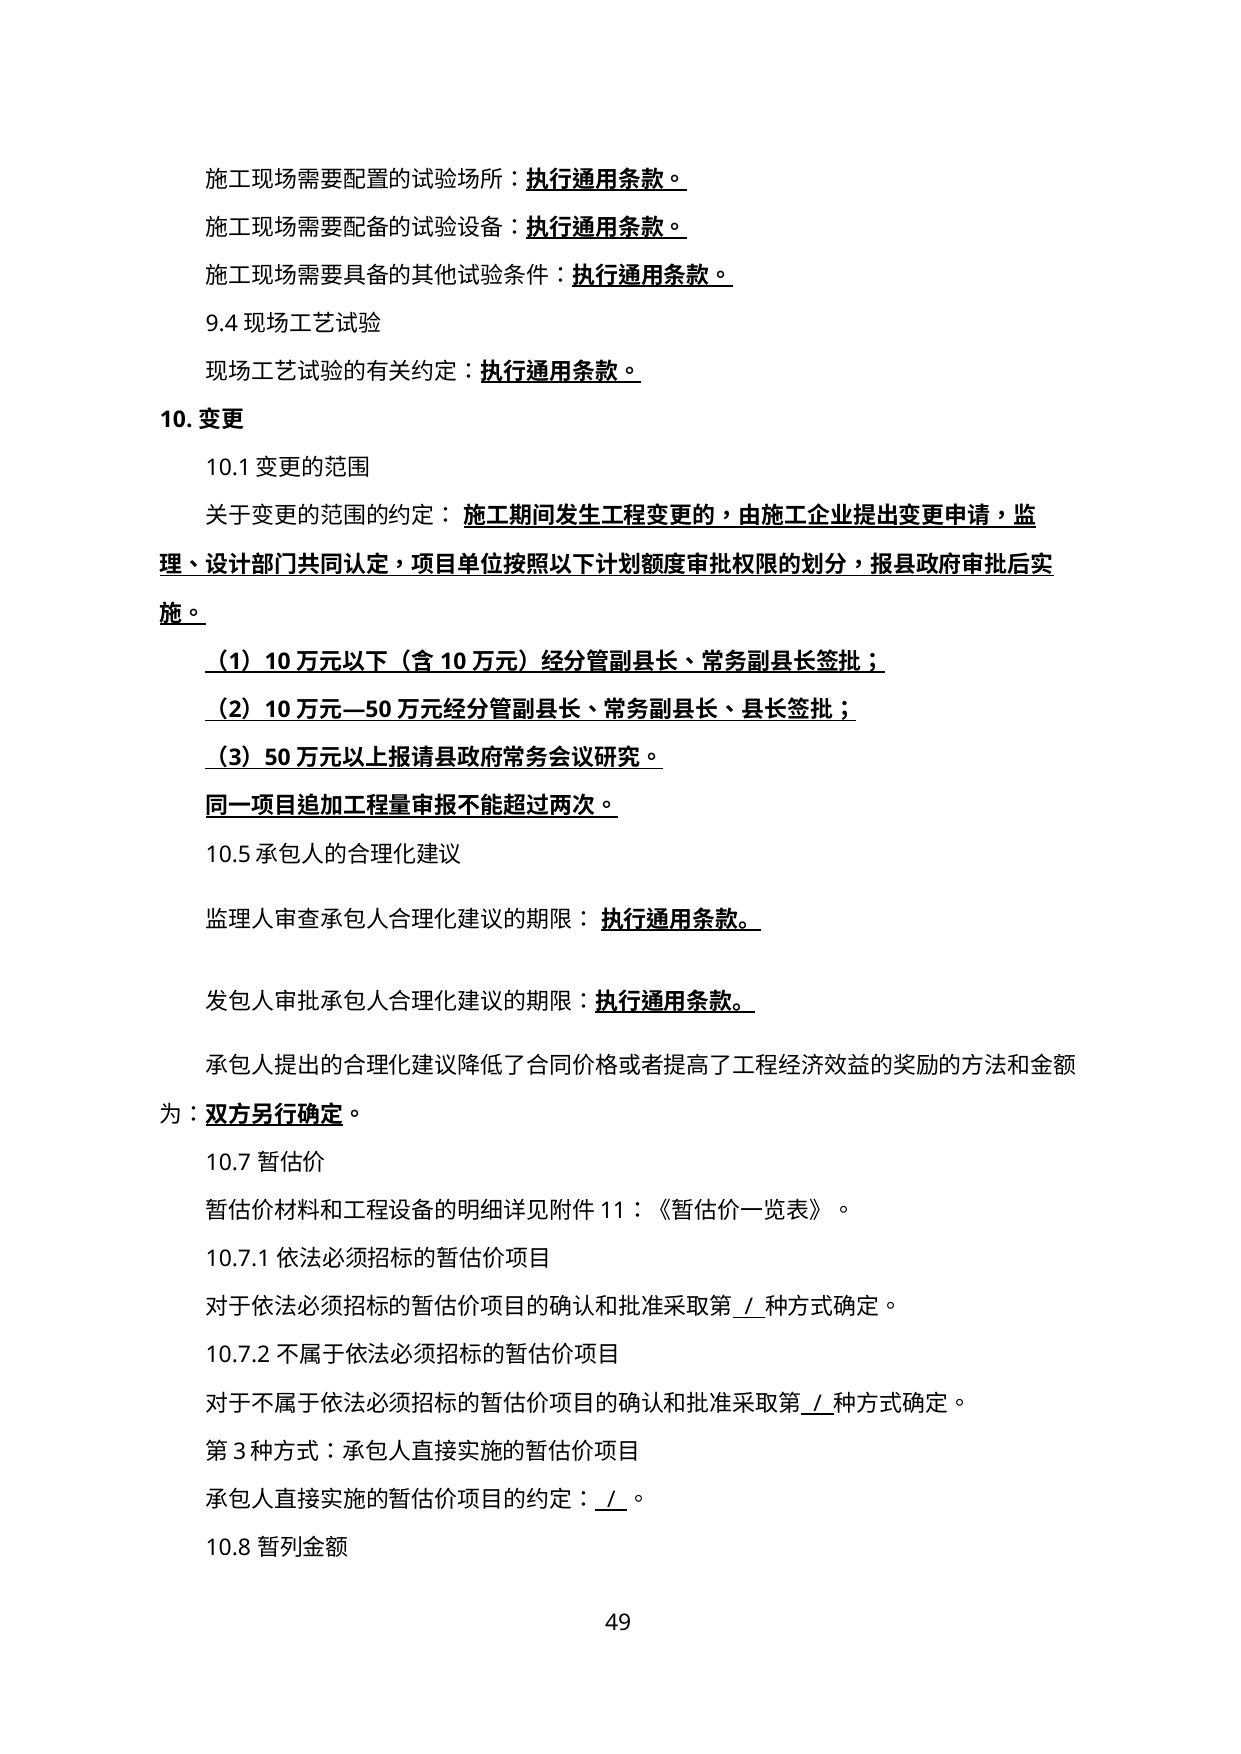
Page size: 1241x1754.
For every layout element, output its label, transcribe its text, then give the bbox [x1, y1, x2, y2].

text （1）10 万元以下（含 10 万元）经分管副县长、常务副县长签批； [159, 644, 1078, 677]
text （3）50 万元以上报请县政府常务会议研究。 [159, 741, 1078, 773]
text 承包人直接实施的暂估价项目的约定： / 。 [159, 1482, 1078, 1515]
text 同一项目追加工程量审报不能超过两次。 [159, 789, 1078, 821]
text 第3种方式：承包人直接实施的暂估价项目 [159, 1434, 1078, 1467]
text 10.5承包人的合理化建议 [159, 837, 1078, 869]
text 10.7.2 不属于依法必须招标的暂估价项目 [159, 1338, 1078, 1370]
text 关于变更的范围的约定： 施工期间发生工程变更的，由施工企业提出变更申请，监理、设计部门共同认定，项目单位按照以下计划额度审批权限的划分，报县政府审批后实施。 [159, 499, 1078, 629]
text 施工现场需要具备的其他试验条件：执行通用条款。 [159, 258, 1078, 291]
text 对于不属于依法必须招标的暂估价项目的确认和批准采取第 / 种方式确定。 [159, 1386, 1078, 1418]
text 暂估价材料和工程设备的明细详见附件11：《暂估价一览表》。 [159, 1193, 1078, 1226]
text 10. 变更 [159, 403, 1078, 435]
text （2）10 万元—50 万元经分管副县长、常务副县长、县长签批； [159, 693, 1078, 725]
text 承包人提出的合理化建议降低了合同价格或者提高了工程经济效益的奖励的方法和金额为：双方另行确定。 [159, 1048, 1078, 1130]
text 施工现场需要配置的试验场所：执行通用条款。 [159, 162, 1078, 194]
text 监理人审查承包人合理化建议的期限： 执行通用条款。 [159, 885, 1078, 950]
text 10.7.1 依法必须招标的暂估价项目 [159, 1242, 1078, 1274]
text 现场工艺试验的有关约定：执行通用条款。 [159, 354, 1078, 387]
text 10.7 暂估价 [159, 1145, 1078, 1178]
text 发包人审批承包人合理化建议的期限：执行通用条款。 [159, 967, 1078, 1032]
text 对于依法必须招标的暂估价项目的确认和批准采取第 / 种方式确定。 [159, 1290, 1078, 1322]
text 施工现场需要配备的试验设备：执行通用条款。 [159, 210, 1078, 243]
text 10.8 暂列金额 [159, 1530, 1078, 1563]
text 10.1变更的范围 [159, 451, 1078, 483]
text 9.4 现场工艺试验 [159, 306, 1078, 339]
